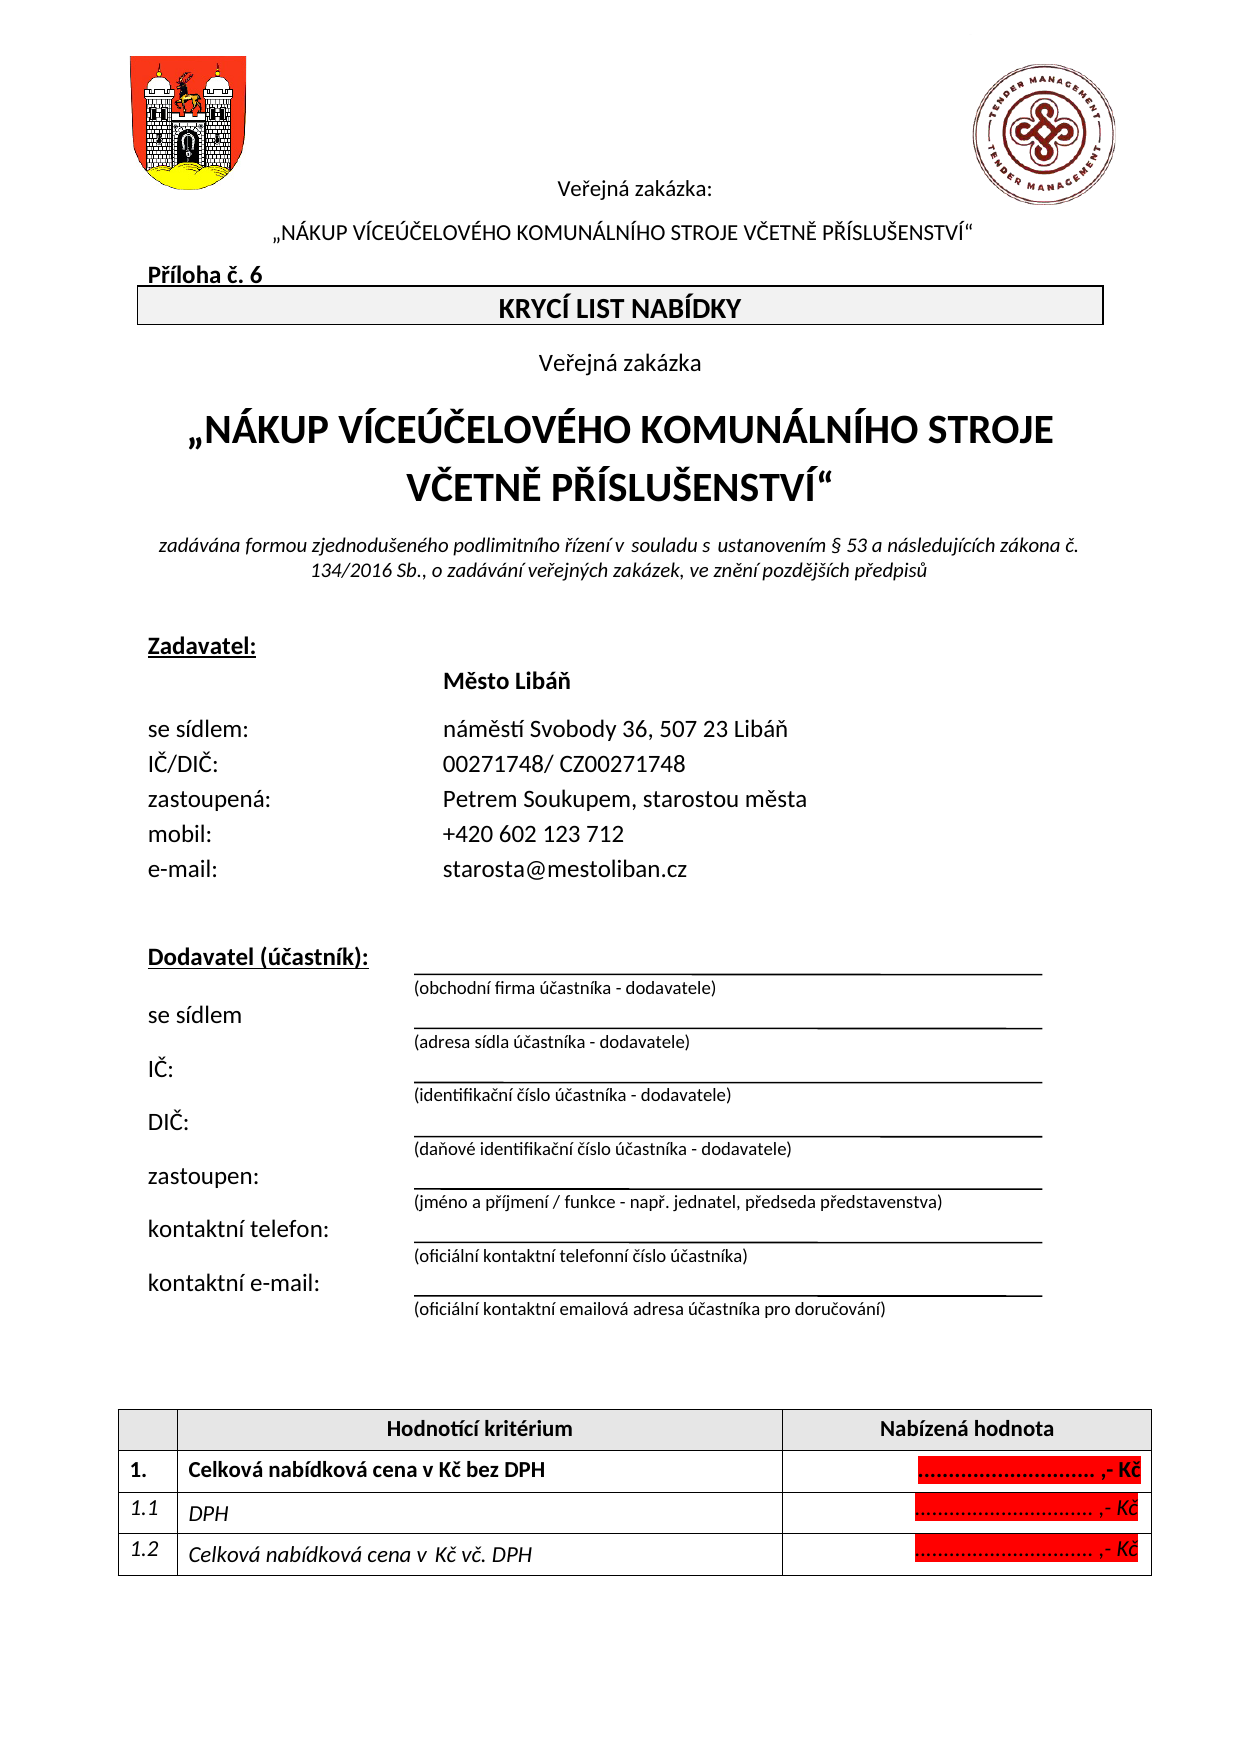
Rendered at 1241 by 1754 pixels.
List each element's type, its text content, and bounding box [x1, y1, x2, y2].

text (adresa sídla účastníka - dodavatele) [148, 1030, 1093, 1053]
text IČ: [148, 1053, 1093, 1083]
text se sídlem: náměstí Svobody 36, 507 23 Libáň [148, 713, 1093, 743]
table_cell Celková nabídková cena v Kč bez DPH [178, 1451, 782, 1492]
text zadávána formou zjednodušeného podlimitního řízení v souladu s ustanovením § 53 a následujících zákona č. 134/2016 Sb., o zadávání veřejných zakázek, ve znění pozdějších předpisů [148, 532, 1093, 583]
text (jméno a příjmení / funkce - např. jednatel, předseda představenstva) [148, 1190, 1093, 1213]
text Veřejná zakázka [148, 347, 1093, 377]
table_header [119, 1410, 177, 1450]
table_cell 1.2. [119, 1534, 177, 1574]
text Příloha č. 6 [148, 259, 1093, 290]
text (daňové identifikační číslo účastníka - dodavatele) [148, 1137, 1093, 1160]
text kontaktní e-mail: [148, 1267, 1093, 1297]
text (identifikační číslo účastníka - dodavatele) [148, 1083, 1093, 1106]
table_cell DPH [178, 1493, 782, 1533]
table_header Nabízená hodnota [783, 1410, 1151, 1450]
text „NÁKUP VÍCEÚČELOVÉHO KOMUNÁLNÍHO STROJE VČETNĚ PŘÍSLUŠENSTVÍ“ [148, 403, 1093, 512]
table_cell ............................... ,- Kč [783, 1534, 1151, 1574]
picture [969, 34, 1116, 205]
text Zadavatel: [148, 630, 1093, 661]
table_cell ............................... ,- Kč [783, 1493, 1151, 1533]
text e-mail: starosta@mestoliban.cz [148, 853, 1093, 883]
text (oficiální kontaktní telefonní číslo účastníka) [148, 1244, 1093, 1267]
text se sídlem [148, 999, 1093, 1030]
text IČ/DIČ: 00271748/ CZ00271748 [148, 748, 1093, 778]
picture [129, 56, 247, 190]
text Dodavatel (účastník): [148, 942, 1093, 972]
text Město Libáň [148, 665, 1093, 696]
table_cell ............................. ,- Kč [783, 1451, 1151, 1492]
text zastoupená: Petrem Soukupem, starostou města [148, 783, 1093, 813]
text kontaktní telefon: [148, 1213, 1093, 1244]
text KRYCÍ LIST NABÍDKY [148, 290, 1093, 325]
table_cell 1.1. [119, 1493, 177, 1533]
text mobil: +420 602 123 712 [148, 818, 1093, 848]
text zastoupen: [148, 1160, 1093, 1190]
table_cell 1. [119, 1451, 177, 1492]
text (obchodní firma účastníka - dodavatele) [148, 977, 1093, 999]
text DIČ: [148, 1106, 1093, 1137]
text (oficiální kontaktní emailová adresa účastníka pro doručování) [148, 1297, 1093, 1320]
table_cell Celková nabídková cena v Kč vč. DPH [178, 1534, 782, 1574]
table_header Hodnotící kritérium [178, 1410, 782, 1450]
